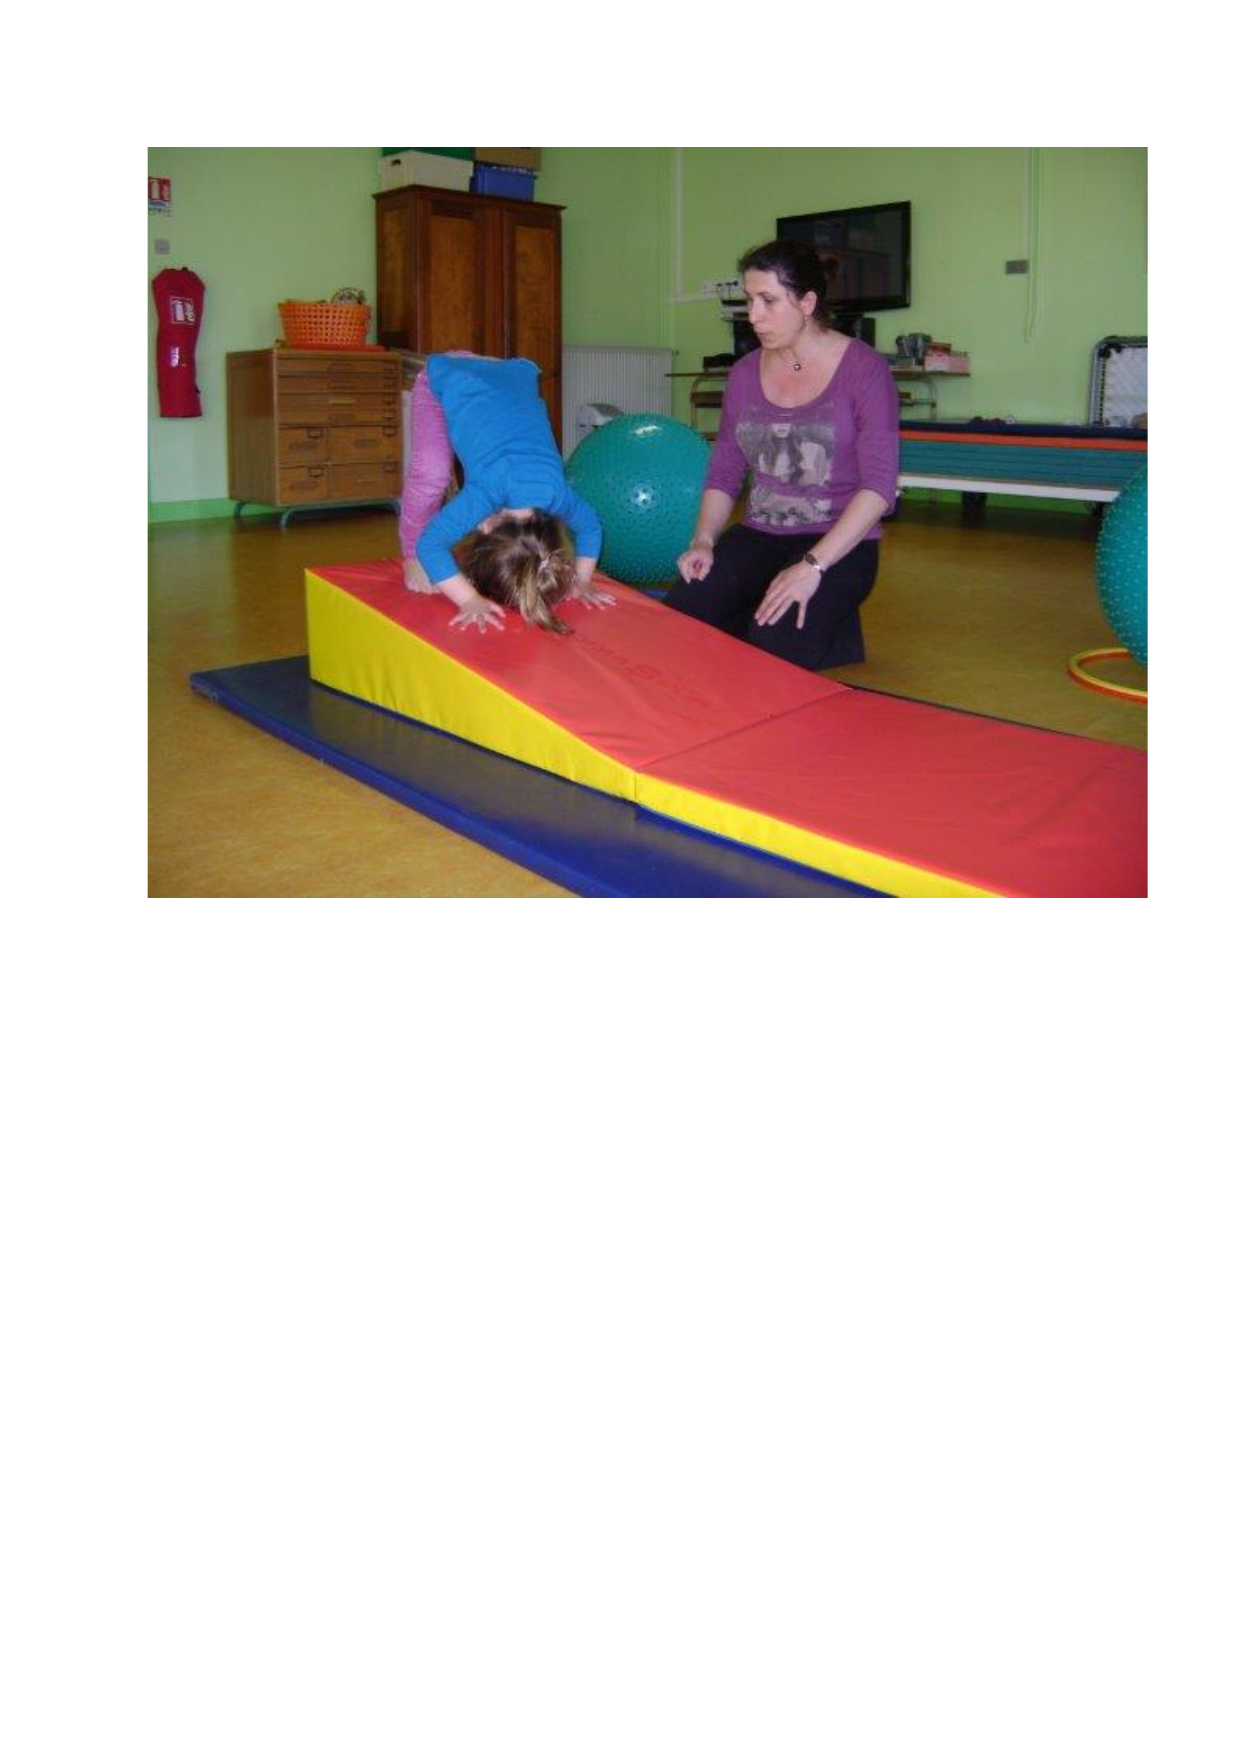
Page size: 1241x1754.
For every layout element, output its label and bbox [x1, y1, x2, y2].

picture [147, 147, 1148, 898]
